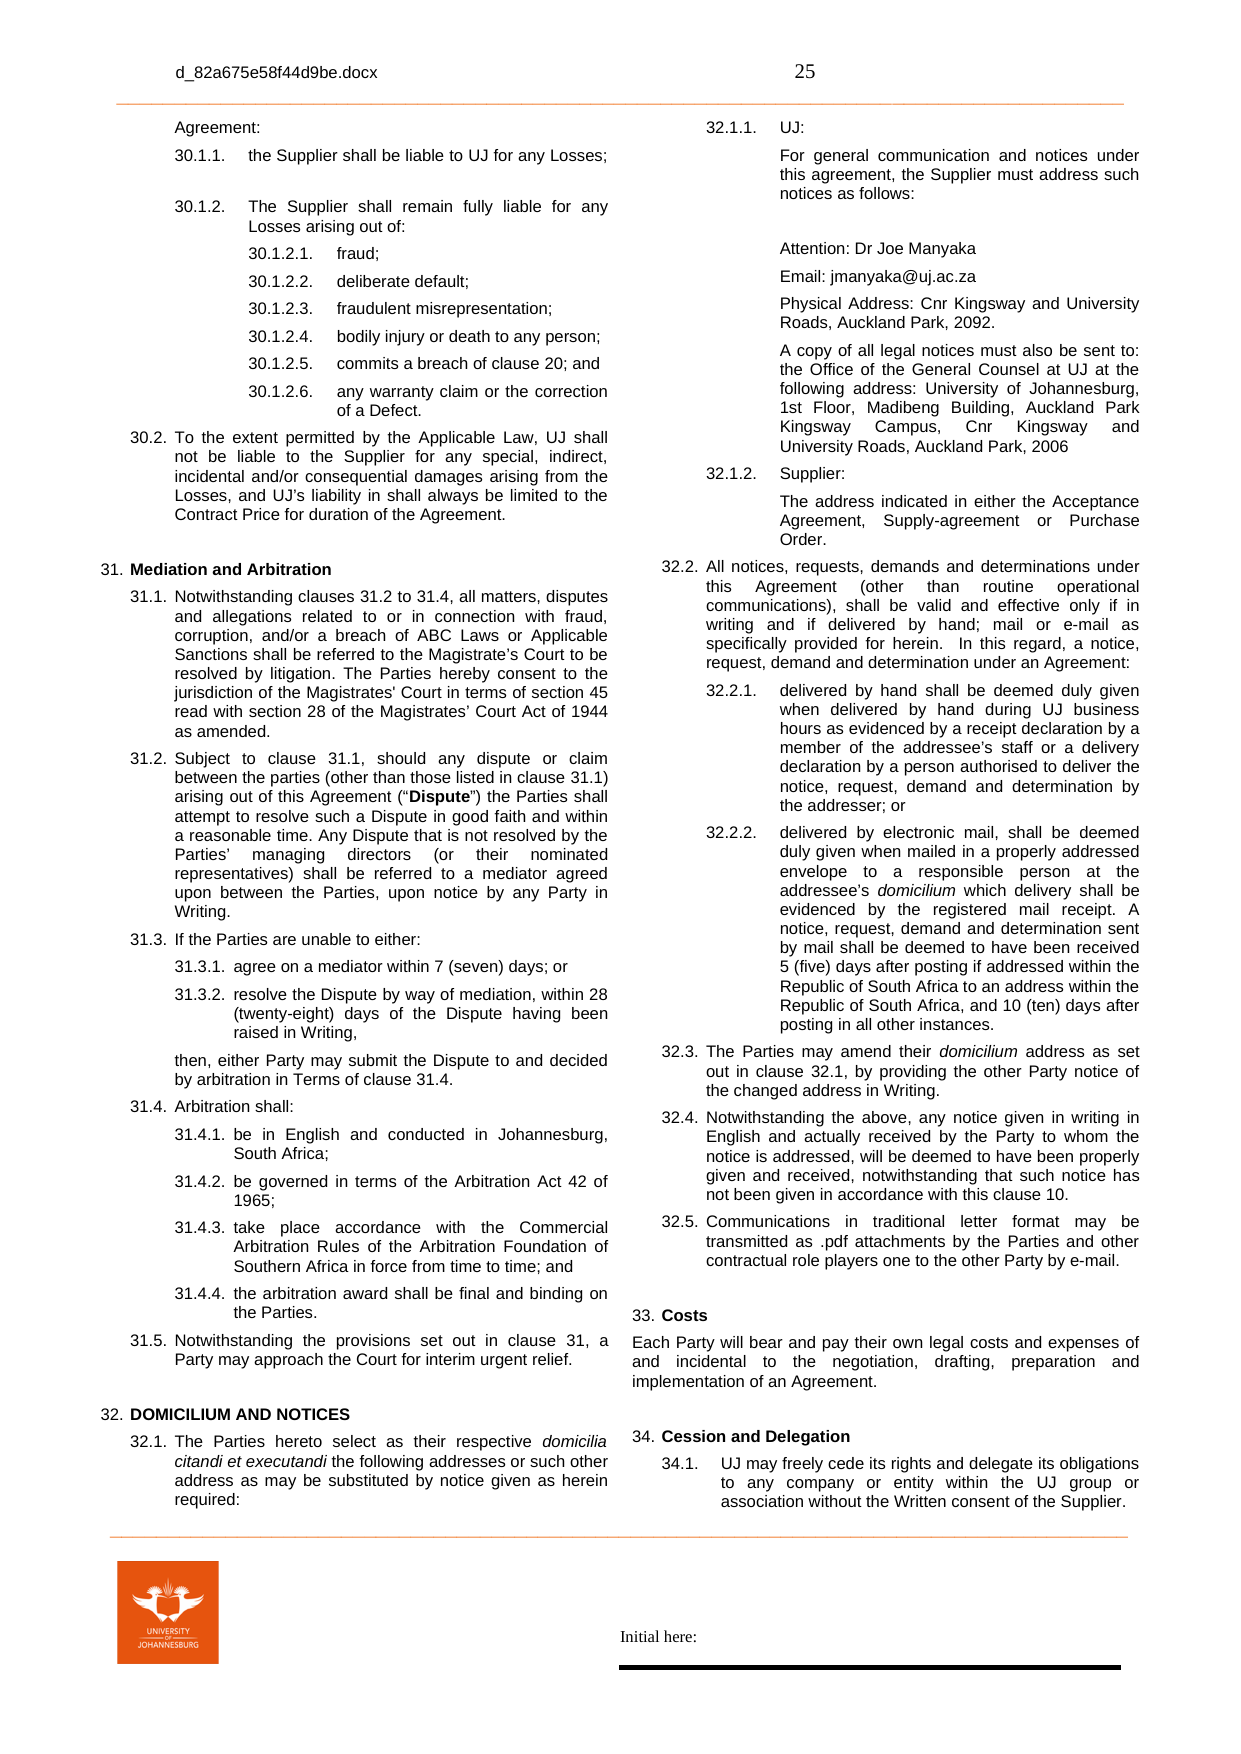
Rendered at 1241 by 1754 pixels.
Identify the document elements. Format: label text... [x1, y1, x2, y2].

list fraudulent misrepresentation; [248, 299, 608, 318]
list Notwithstanding clauses 31.2 to 31.4, all matters, disputes and allegations related to or in connection with fraud, corruption, and/or a breach of ABC Laws or Applicable Sanctions shall be referred to the Magistrate’s Court to be resolved by litigation. The Parties hereby consent to the jurisdiction of the Magistrates' Court in terms of section 45 read with section 28 of the Magistrates’ Court Act of 1944 as amended. [130, 587, 608, 741]
list fraud; [248, 244, 608, 263]
picture [117, 1561, 219, 1664]
list Cession and Delegation [632, 1426, 1140, 1446]
list delivered by hand shall be deemed duly given when delivered by hand during UJ business hours as evidenced by a receipt declaration by a member of the addressee’s staff or a delivery declaration by a person authorised to deliver the notice, request, demand and determination by the addresser; or [706, 681, 1140, 815]
list any warranty claim or the correction of a Defect. [248, 381, 608, 420]
text For general communication and notices under this agreement, the Supplier must address such notices as follows: [779, 146, 1140, 203]
text Email: jmanyaka@uj.ac.za [779, 266, 1140, 286]
list resolve the Dispute by way of mediation, within 28 (twenty-eight) days of the Dispute having been raised in Writing, [174, 985, 608, 1042]
list Costs [632, 1306, 1140, 1325]
list The Supplier shall remain fully liable for any Losses arising out of: [174, 197, 608, 236]
list Arbitration shall: [130, 1097, 608, 1116]
list bodily injury or death to any person; [248, 326, 608, 346]
list Mediation and Arbitration [100, 560, 608, 579]
list commits a breach of clause 20; and [248, 354, 608, 373]
list Notwithstanding anything to the contrary set forth in an Agreement: [130, 118, 608, 137]
list The Parties may amend their domicilium address as set out in clause 32.1, by providing the other Party notice of the changed address in Writing. [661, 1042, 1140, 1100]
text Each Party will bear and pay their own legal costs and expenses of and incidental to the negotiation, drafting, preparation and implementation of an Agreement. [632, 1333, 1140, 1391]
list Communications in traditional letter format may be transmitted as .pdf attachments by the Parties and other contractual role players one to the other Party by e-mail. [661, 1212, 1140, 1270]
list agree on a mediator within 7 (seven) days; or [174, 957, 608, 976]
list the Supplier shall be liable to UJ for any Losses; [174, 146, 608, 189]
list be governed in terms of the Arbitration Act 42 of 1965; [174, 1171, 608, 1210]
text then, either Party may submit the Dispute to and decided by arbitration in Terms of clause 31.4. [174, 1051, 608, 1089]
list deliberate default; [248, 271, 608, 291]
list Notwithstanding the provisions set out in clause 31, a Party may approach the Court for interim urgent relief. [130, 1331, 608, 1369]
list Subject to clause 31.1, should any dispute or claim between the parties (other than those listed in clause 31.1) arising out of this Agreement (“Dispute”) the Parties shall attempt to resolve such a Dispute in good faith and within a reasonable time. Any Dispute that is not resolved by the Parties’ managing directors (or their nominated representatives) shall be referred to a mediator agreed upon between the Parties, upon notice by any Party in Writing. [130, 749, 608, 921]
list be in English and conducted in Johannesburg, South Africa; [174, 1125, 608, 1163]
list Supplier: [706, 464, 1140, 483]
text Attention: Dr Joe Manyaka [779, 239, 1140, 258]
list UJ may freely cede its rights and delegate its obligations to any company or entity within the UJ group or association without the Written consent of the Supplier. [661, 1454, 1140, 1511]
list UJ: [706, 118, 1140, 137]
text Physical Address: Cnr Kingsway and University Roads, Auckland Park, 2092. [779, 294, 1140, 332]
list DOMICILIUM AND NOTICES [100, 1405, 608, 1424]
list All notices, requests, demands and determinations under this Agreement (other than routine operational communications), shall be valid and effective only if in writing and if delivered by hand; mail or e-mail as specifically provided for herein. In this regard, a notice, request, demand and determination under an Agreement: [661, 557, 1140, 672]
text The address indicated in either the Acceptance Agreement, Supply-agreement or Purchase Order. [779, 491, 1140, 549]
list take place accordance with the Commercial Arbitration Rules of the Arbitration Foundation of Southern Africa in force from time to time; and [174, 1218, 608, 1276]
list If the Parties are unable to either: [130, 930, 608, 949]
list Notwithstanding the above, any notice given in writing in English and actually received by the Party to whom the notice is addressed, will be deemed to have been properly given and received, notwithstanding that such notice has not been given in accordance with this clause 10. [661, 1108, 1140, 1204]
text A copy of all legal notices must also be sent to: the Office of the General Counsel at UJ at the following address: University of Johannesburg, 1st Floor, Madibeng Building, Auckland Park Kingsway Campus, Cnr Kingsway and University Roads, Auckland Park, 2006 [779, 341, 1140, 456]
list delivered by electronic mail, shall be deemed duly given when mailed in a properly addressed envelope to a responsible person at the addressee’s domicilium which delivery shall be evidenced by the registered mail receipt. A notice, request, demand and determination sent by mail shall be deemed to have been received 5 (five) days after posting if addressed within the Republic of South Africa to an address within the Republic of South Africa, and 10 (ten) days after posting in all other instances. [706, 823, 1140, 1034]
list the arbitration award shall be final and binding on the Parties. [174, 1284, 608, 1322]
list The Parties hereto select as their respective domicilia citandi et executandi the following addresses or such other address as may be substituted by notice given as herein required: [130, 1432, 608, 1509]
list To the extent permitted by the Applicable Law, UJ shall not be liable to the Supplier for any special, indirect, incidental and/or consequential damages arising from the Losses, and UJ’s liability in shall always be limited to the Contract Price for duration of the Agreement. [130, 428, 608, 524]
